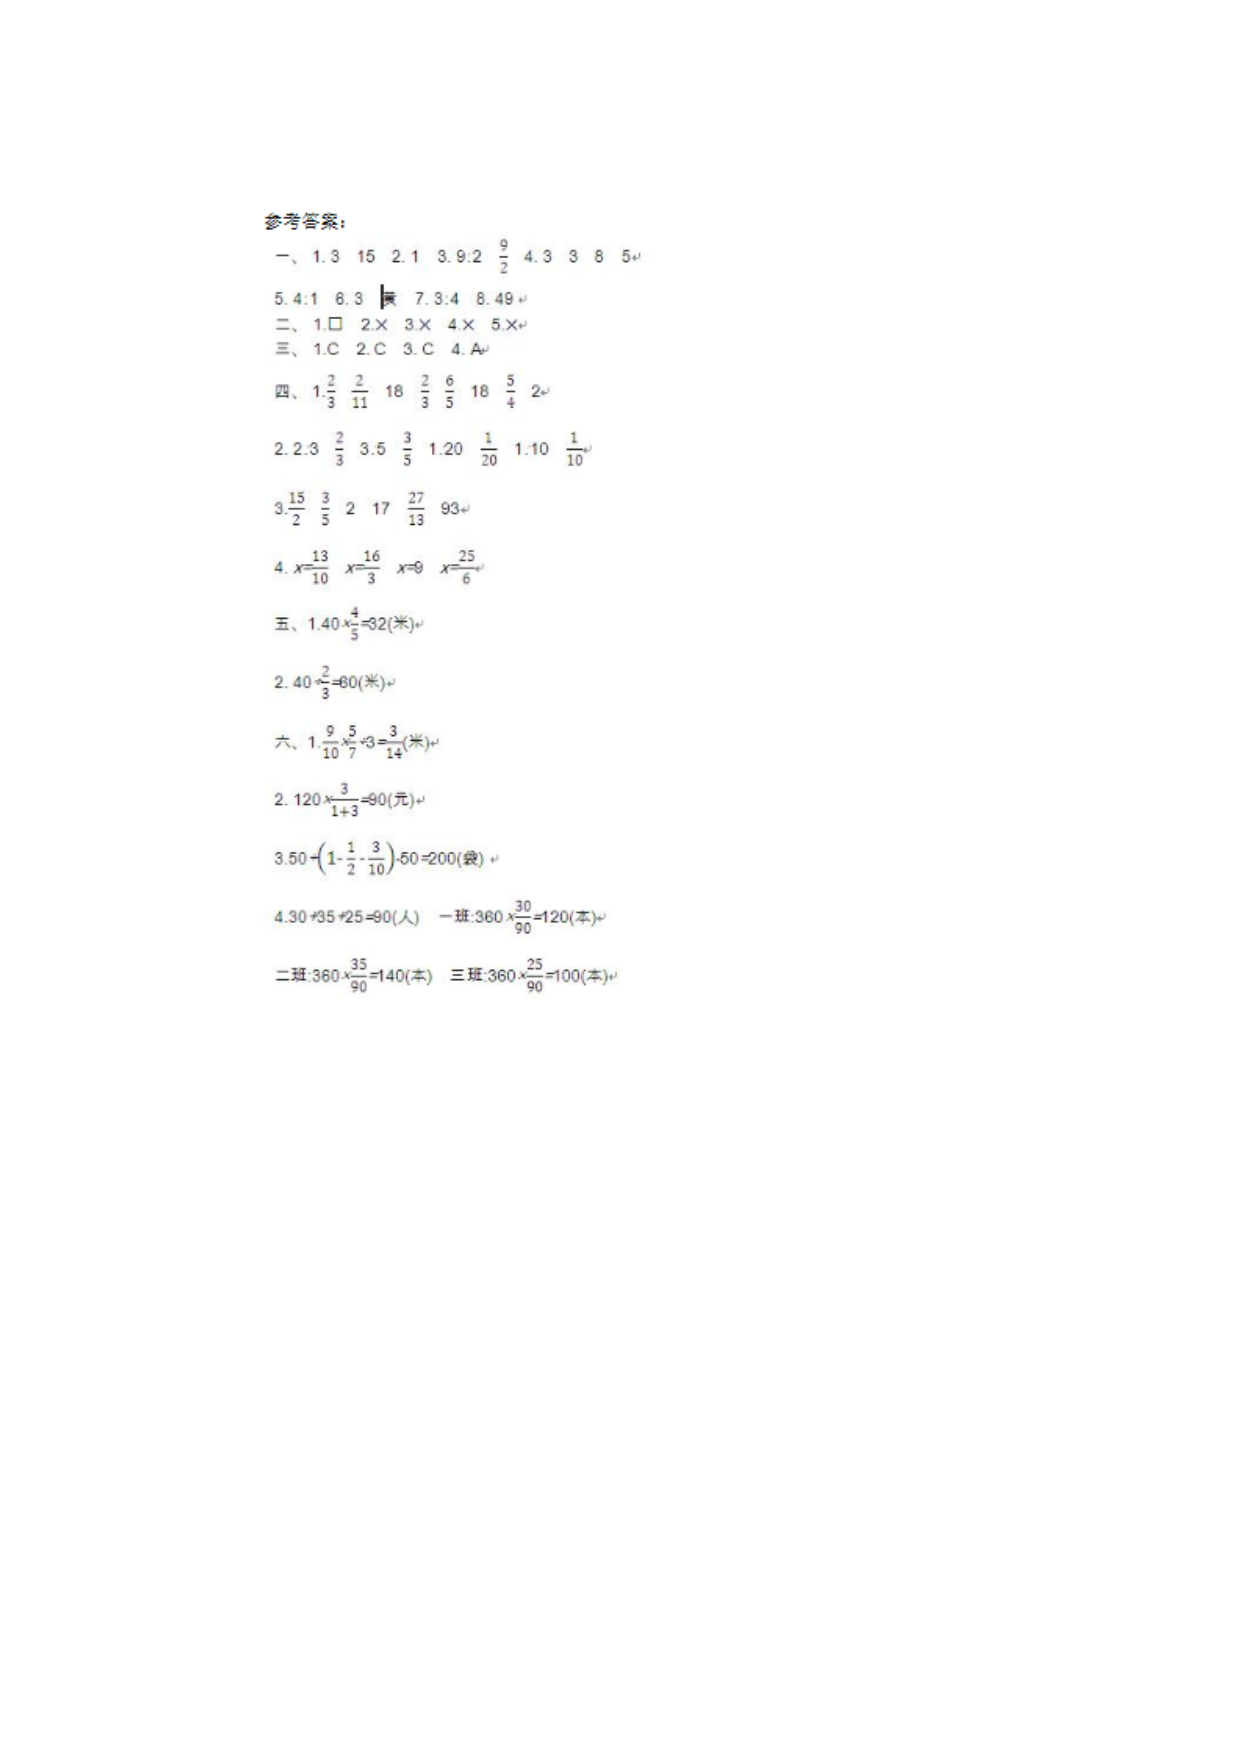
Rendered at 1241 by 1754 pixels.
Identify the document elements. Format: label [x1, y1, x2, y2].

picture [187, 162, 872, 1120]
